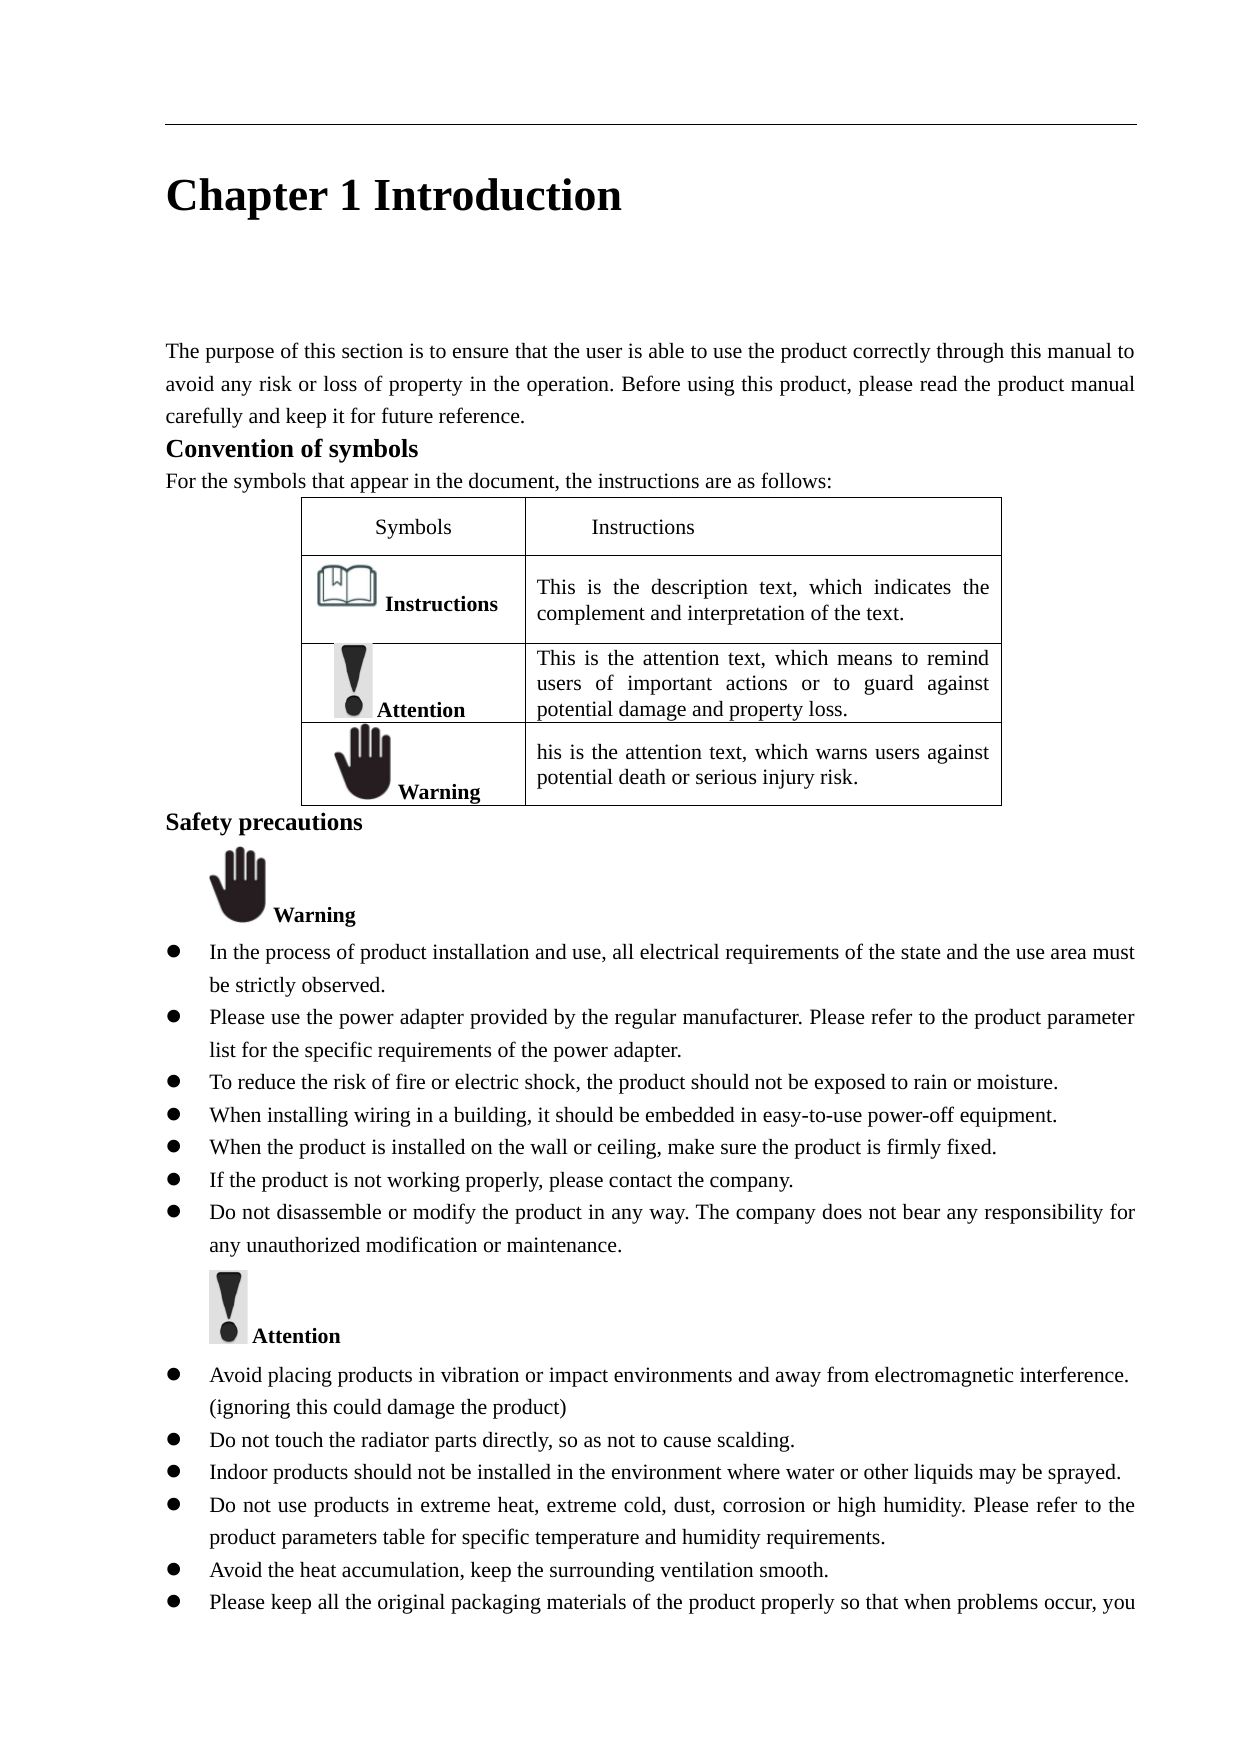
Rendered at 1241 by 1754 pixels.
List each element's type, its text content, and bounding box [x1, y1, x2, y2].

list If the product is not working properly, please contact the company. [165, 1163, 1137, 1196]
subtitle Chapter 1 Introduction [165, 161, 1137, 226]
table_cell This is the description text, which indicates the complement and interpretation of the text. [526, 556, 1001, 643]
text The purpose of this section is to ensure that the user is able to use the product correctly through this manual to avoid any risk or loss of property in the operation. Before using this product, please read the product manual carefully and keep it for future reference. [165, 335, 1137, 432]
table_cell Warning [302, 723, 525, 804]
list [165, 1586, 1137, 1618]
text Warning [165, 838, 1137, 936]
list Avoid placing products in vibration or impact environments and away from electromagnetic interference. [165, 1358, 1137, 1391]
table_cell Attention [302, 644, 525, 722]
list Attention [209, 1261, 1137, 1358]
list To reduce the risk of fire or electric shock, the product should not be exposed to rain or moisture. [165, 1066, 1137, 1098]
list Do not use products in extreme heat, extreme cold, dust, corrosion or high humidity. Please refer to the product parameters table for specific temperature and humidity requirements. [165, 1488, 1137, 1553]
list When installing wiring in a building, it should be embedded in easy-to-use power-off equipment. [165, 1098, 1137, 1131]
picture [209, 1270, 248, 1344]
list Indoor products should not be installed in the environment where water or other liquids may be sprayed. [165, 1456, 1137, 1488]
table_header Symbols [302, 498, 525, 555]
list Do not disassemble or modify the product in any way. The company does not bear any responsibility for any unauthorized modification or maintenance. [165, 1196, 1137, 1261]
text Safety precautions [165, 806, 1137, 838]
picture [334, 643, 373, 718]
list When the product is installed on the wall or ceiling, make sure the product is firmly fixed. [165, 1131, 1137, 1163]
picture [334, 723, 393, 800]
text (ignoring this could damage the product) [209, 1391, 1137, 1423]
list Avoid the heat accumulation, keep the surrounding ventilation smooth. [165, 1553, 1137, 1586]
table_cell Instructions [302, 556, 525, 643]
list Do not touch the radiator parts directly, so as not to cause scalding. [165, 1423, 1137, 1456]
text Convention of symbols [165, 432, 1137, 465]
picture [312, 556, 380, 612]
text For the symbols that appear in the document, the instructions are as follows: [165, 465, 1137, 497]
table_cell This is the attention text, which means to remind users of important actions or to guard against potential damage and property loss. [526, 644, 1001, 722]
list In the process of product installation and use, all electrical requirements of the state and the use area must be strictly observed. [165, 936, 1137, 1001]
table_header Instructions [526, 498, 1001, 555]
table_cell his is the attention text, which warns users against potential death or serious injury risk. [526, 723, 1001, 804]
list Please use the power adapter provided by the regular manufacturer. Please refer to the product parameter list for the specific requirements of the power adapter. [165, 1001, 1137, 1066]
picture [209, 846, 268, 923]
